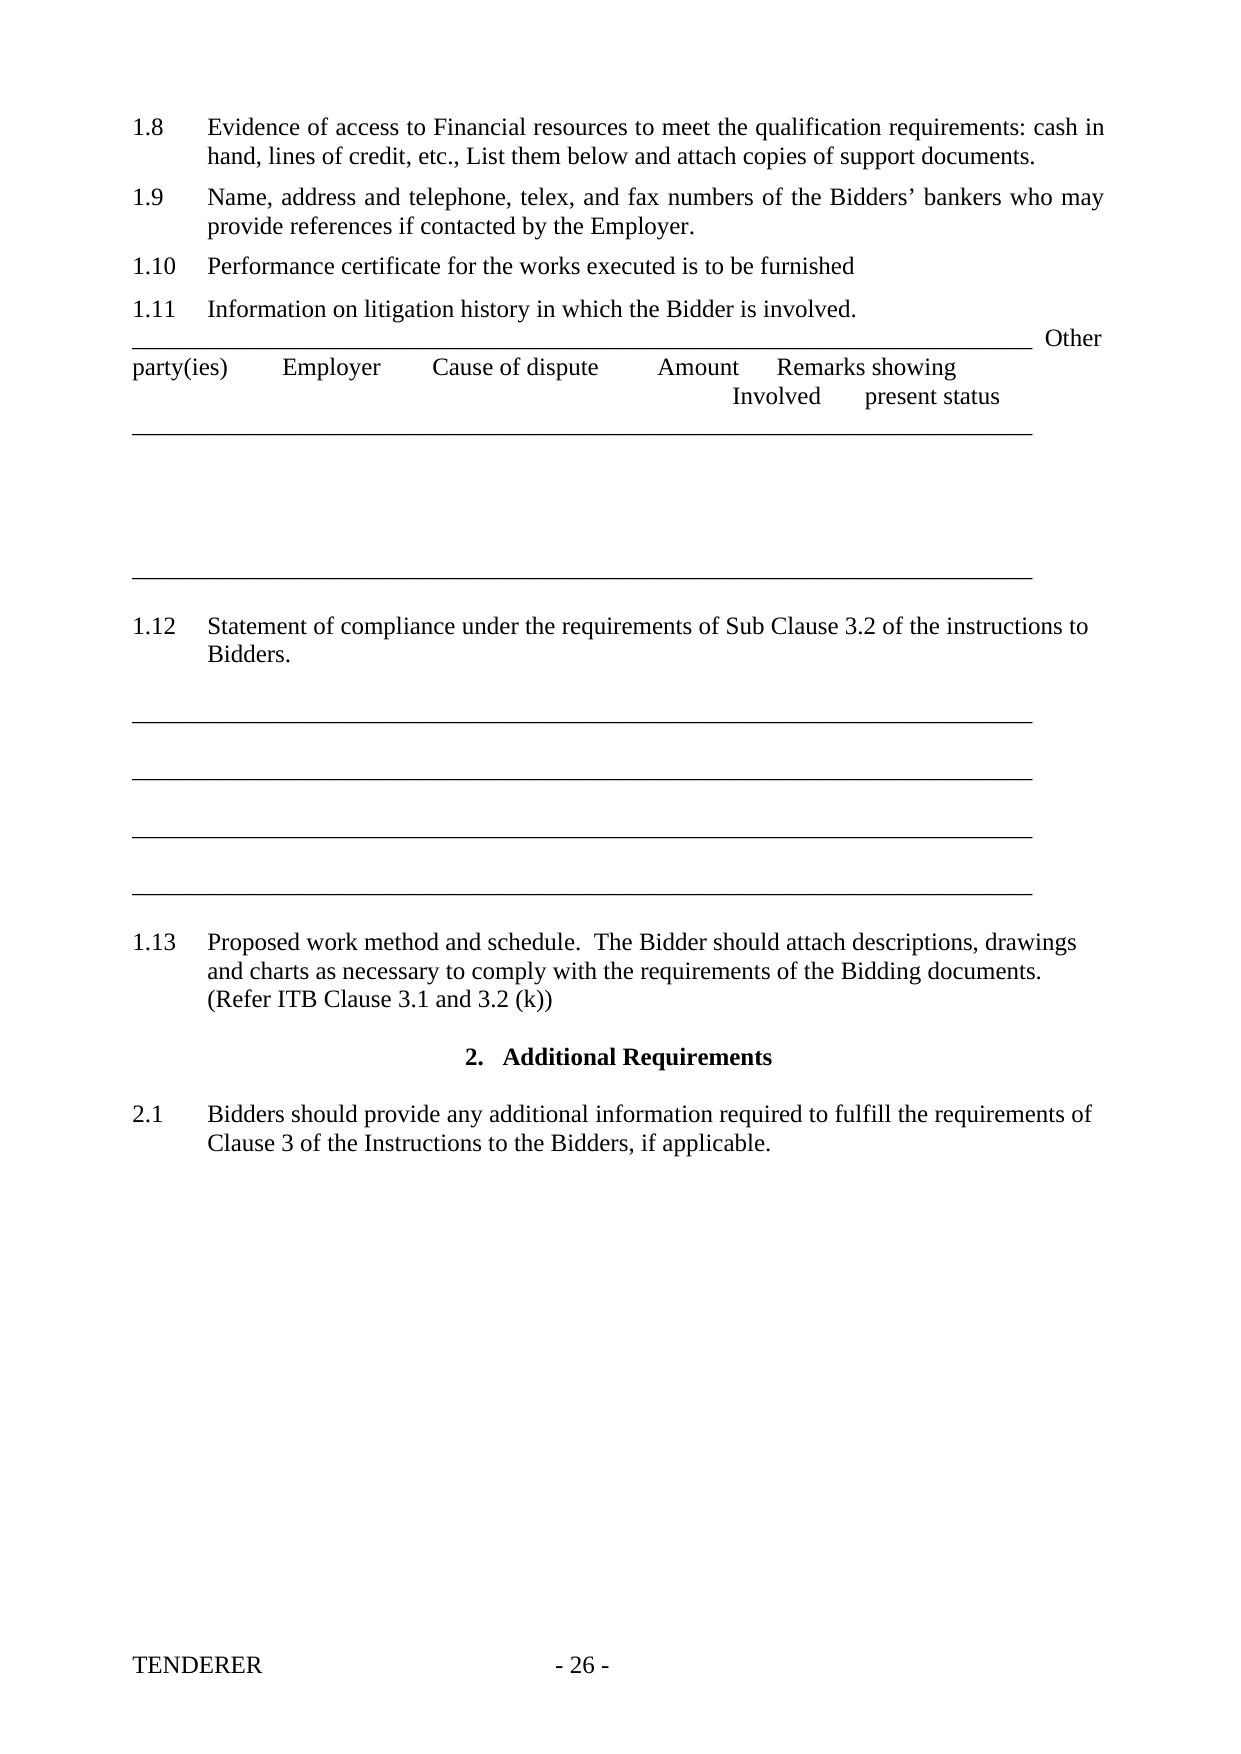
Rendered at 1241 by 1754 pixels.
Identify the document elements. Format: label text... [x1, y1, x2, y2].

title ________________________________________________________________________ [132, 553, 1105, 582]
title Name, address and telephone, telex, and fax numbers of the Bidders’ bankers who may provide references if contacted by the Employer. [132, 182, 1105, 239]
title 2.1 Bidders should provide any additional information required to fulfill the requirements of Clause 3 of the Instructions to the Bidders, if applicable. [132, 1099, 1105, 1157]
title ________________________________________________________________________ [132, 812, 1105, 841]
title Information on litigation history in which the Bidder is involved. [132, 294, 1105, 323]
title Performance certificate for the works executed is to be furnished [132, 251, 1105, 280]
title Evidence of access to Financial resources to meet the qualification requirements: cash in hand, lines of credit, etc., List them below and attach copies of support documents. [132, 112, 1105, 170]
title ________________________________________________________________________ [132, 754, 1105, 783]
title Proposed work method and schedule. The Bidder should attach descriptions, drawings and charts as necessary to comply with the requirements of the Bidding documents. (Refer ITB Clause 3.1 and 3.2 (k)) [132, 927, 1105, 1013]
title Additional Requirements [132, 1042, 1105, 1071]
title Involved present status ________________________________________________________________________ [132, 381, 1105, 438]
title ________________________________________________________________________ [132, 697, 1105, 726]
title Statement of compliance under the requirements of Sub Clause 3.2 of the instructions to Bidders. [132, 611, 1105, 668]
title ________________________________________________________________________ [132, 869, 1105, 898]
title ________________________________________________________________________ Other party(ies) Employer Cause of dispute Amount Remarks showing [132, 323, 1105, 381]
